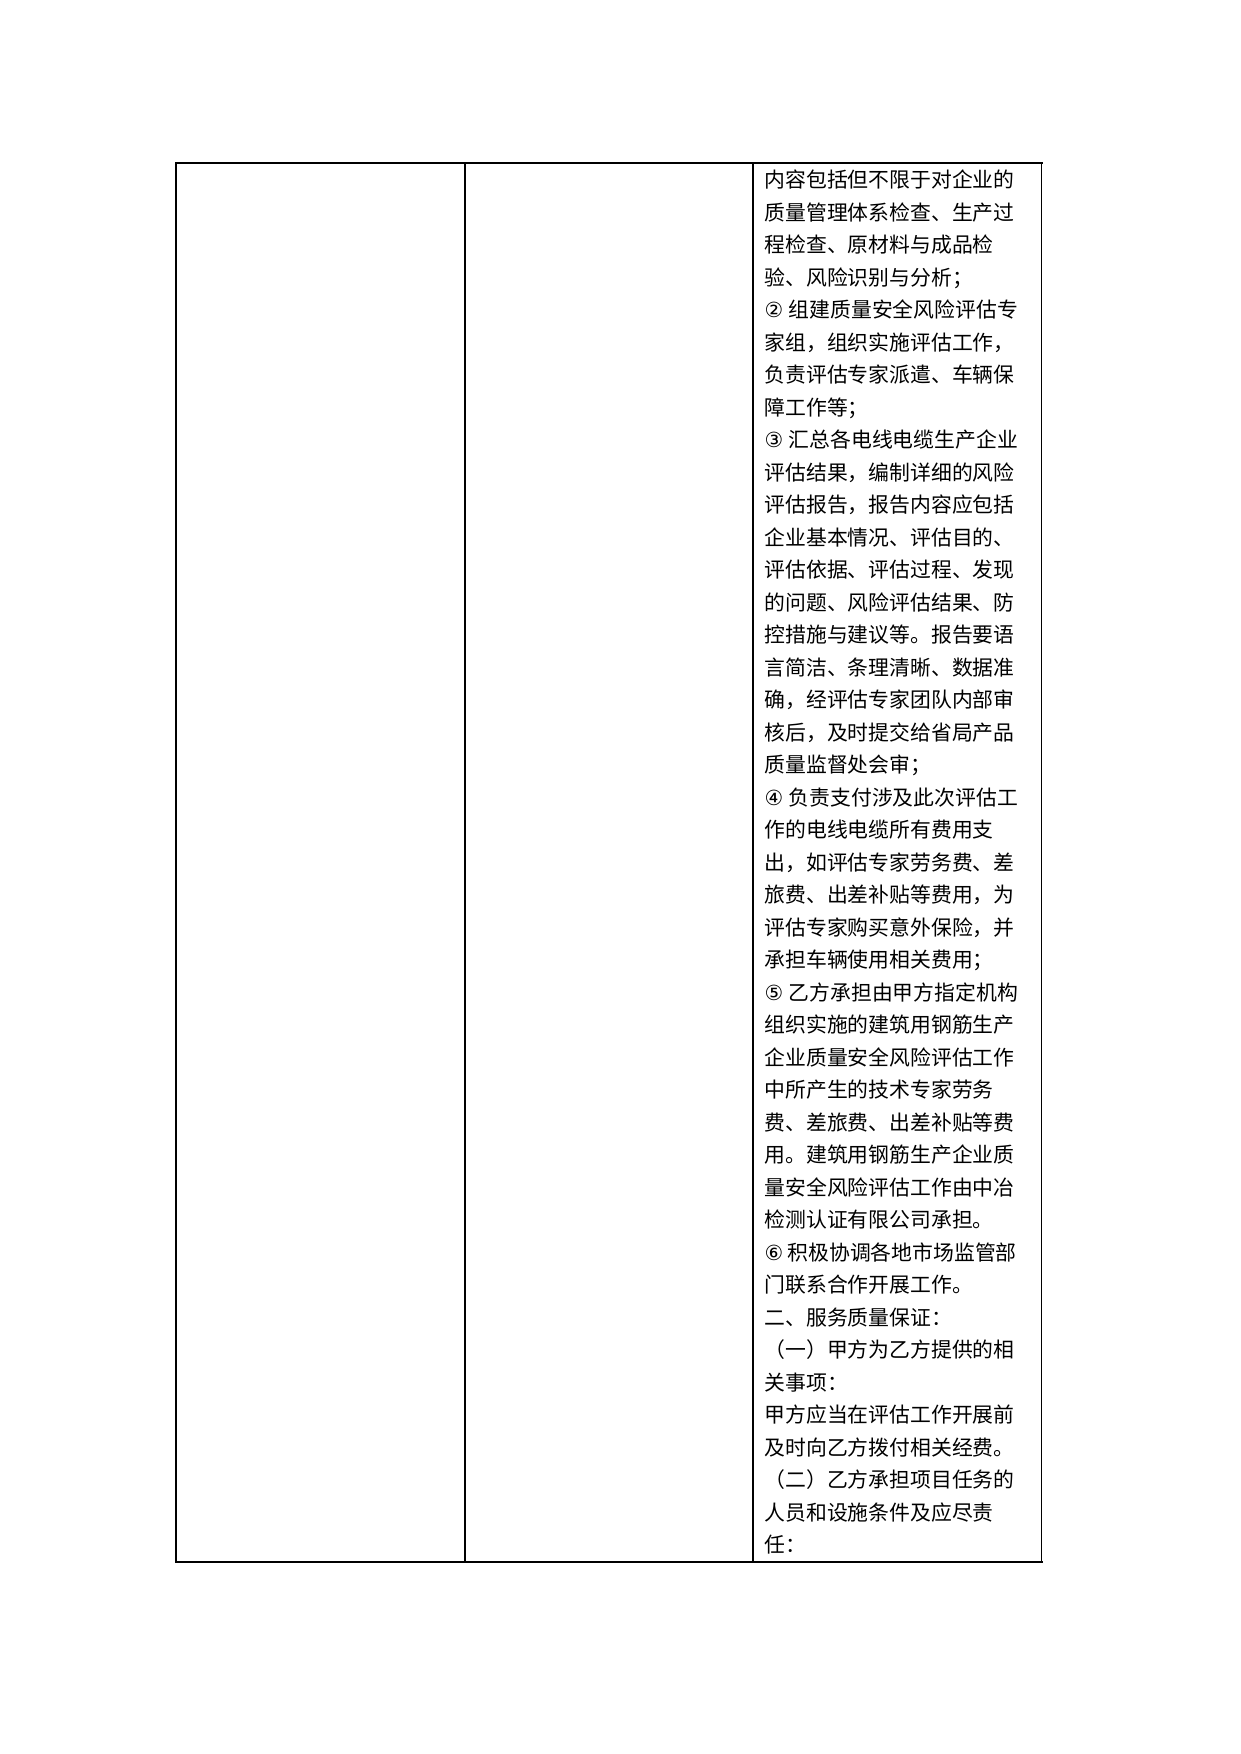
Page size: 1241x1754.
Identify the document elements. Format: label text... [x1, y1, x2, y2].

table_cell 1 [177, 164, 464, 1561]
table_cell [754, 164, 1041, 1561]
table_cell [466, 164, 752, 1561]
